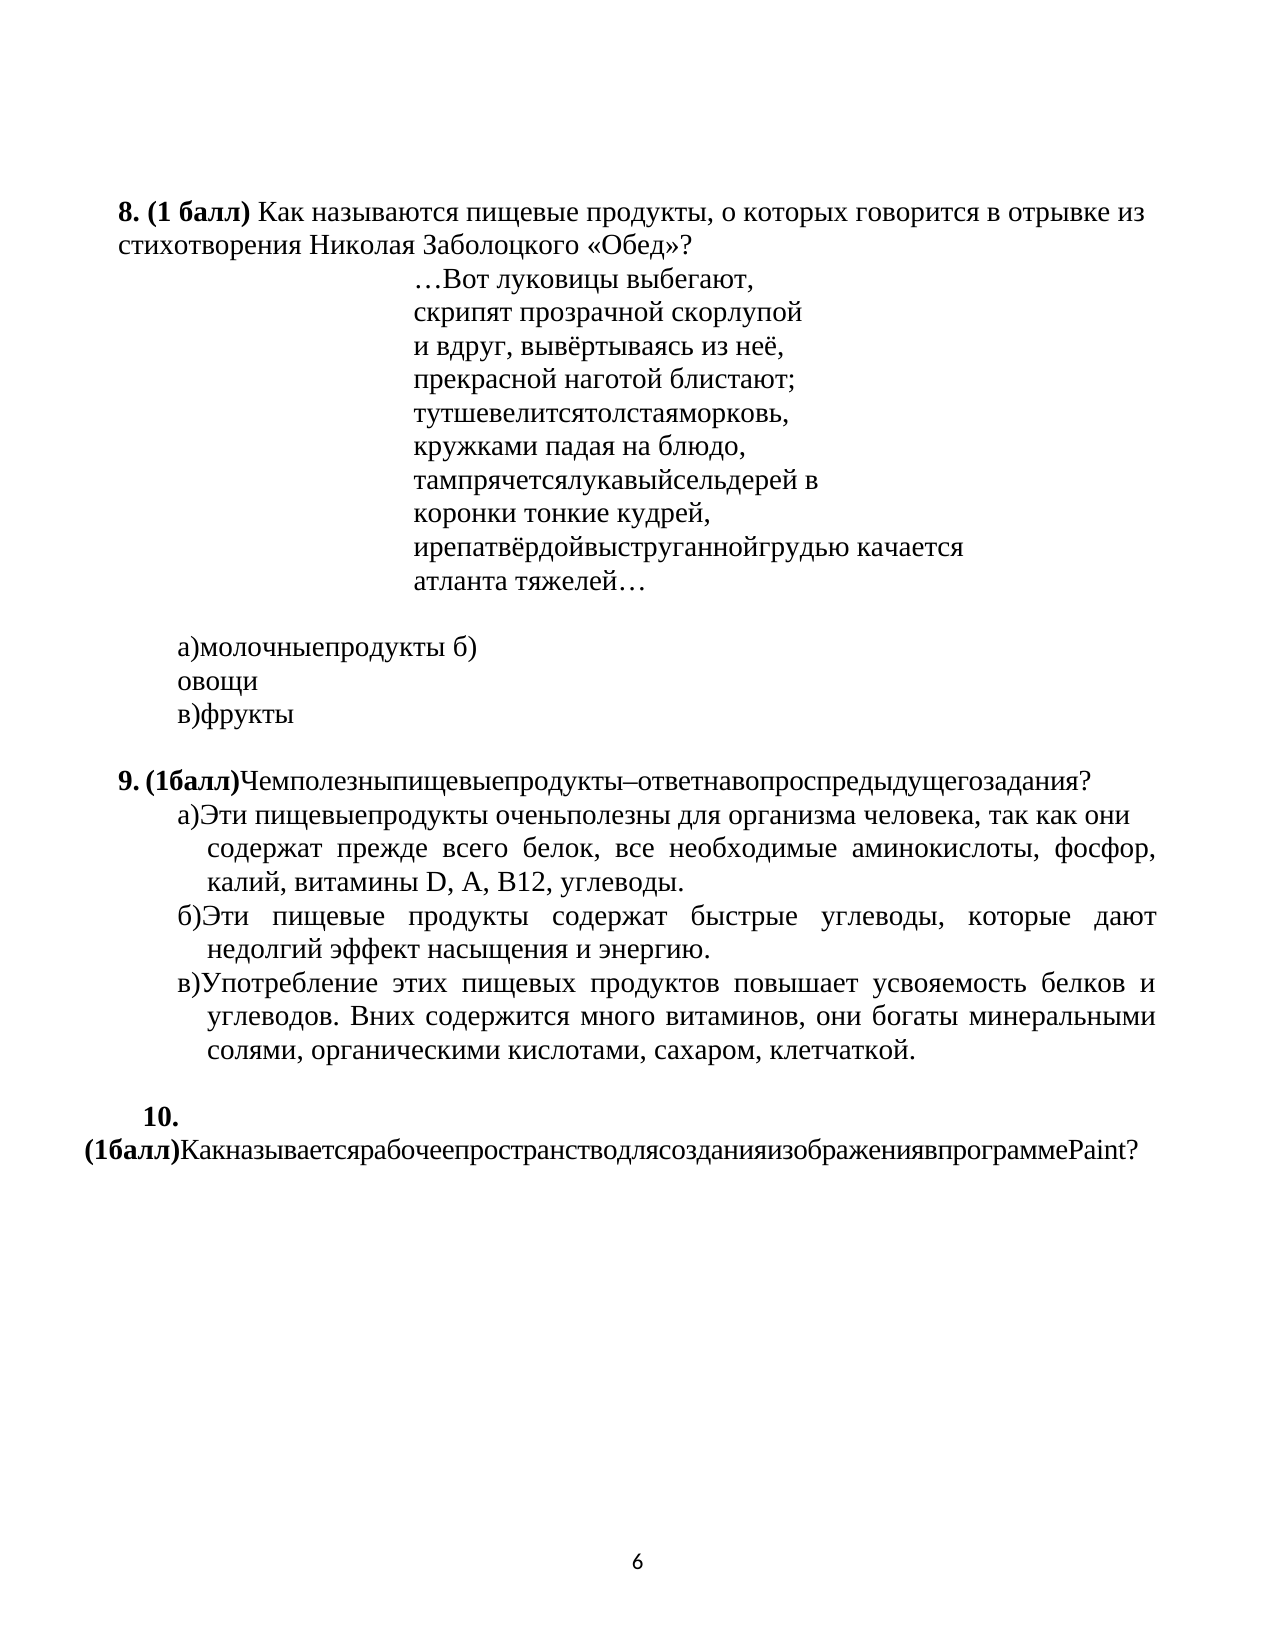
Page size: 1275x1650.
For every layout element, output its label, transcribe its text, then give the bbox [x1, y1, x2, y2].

text а)молочныепродукты б) овощи [177, 629, 479, 696]
text ирепатвёрдойвыструганнойгрудью качается атланта тяжелей… [413, 529, 966, 596]
text тампрячетсялукавыйсельдерей в коронки тонкие кудрей, [413, 462, 827, 529]
text …Вот луковицы выбегают, скрипят прозрачной скорлупой и вдруг, вывёртываясь из неё, прекрасной наготой блистают; тутшевелитсятолстаяморковь, кружками падая на блюдо, [413, 261, 816, 462]
list (1балл)Чемполезныпищевыепродукты–ответнавопроспредыдущегозадания? а)Эти пищевыепродукты оченьполезны для организма человека, так как они [118, 763, 1157, 831]
text содержат прежде всего белок, все необходимые аминокислоты, фосфор, калий, витамины D, А, В12, углеводы. [207, 831, 1157, 898]
text б)Эти пищевые продукты содержат быстрые углеводы, которые дают недолгий эффект насыщения и энергию. [177, 898, 1157, 965]
text в)Употребление этих пищевых продуктов повышает усвояемость белков и углеводов. Вних содержится много витаминов, они богаты минеральными солями, органическими кислотами, сахаром, клетчаткой. [177, 965, 1156, 1065]
text в)фрукты [177, 696, 1200, 730]
text 10.(1балл)КакназываетсярабочеепространстводлясозданияизображениявпрограммеPaint? [84, 1099, 1200, 1166]
list (1 балл) Как называются пищевые продукты, о которых говорится в отрывке из стихотворения Николая Заболоцкого «Обед»? [118, 194, 1157, 261]
